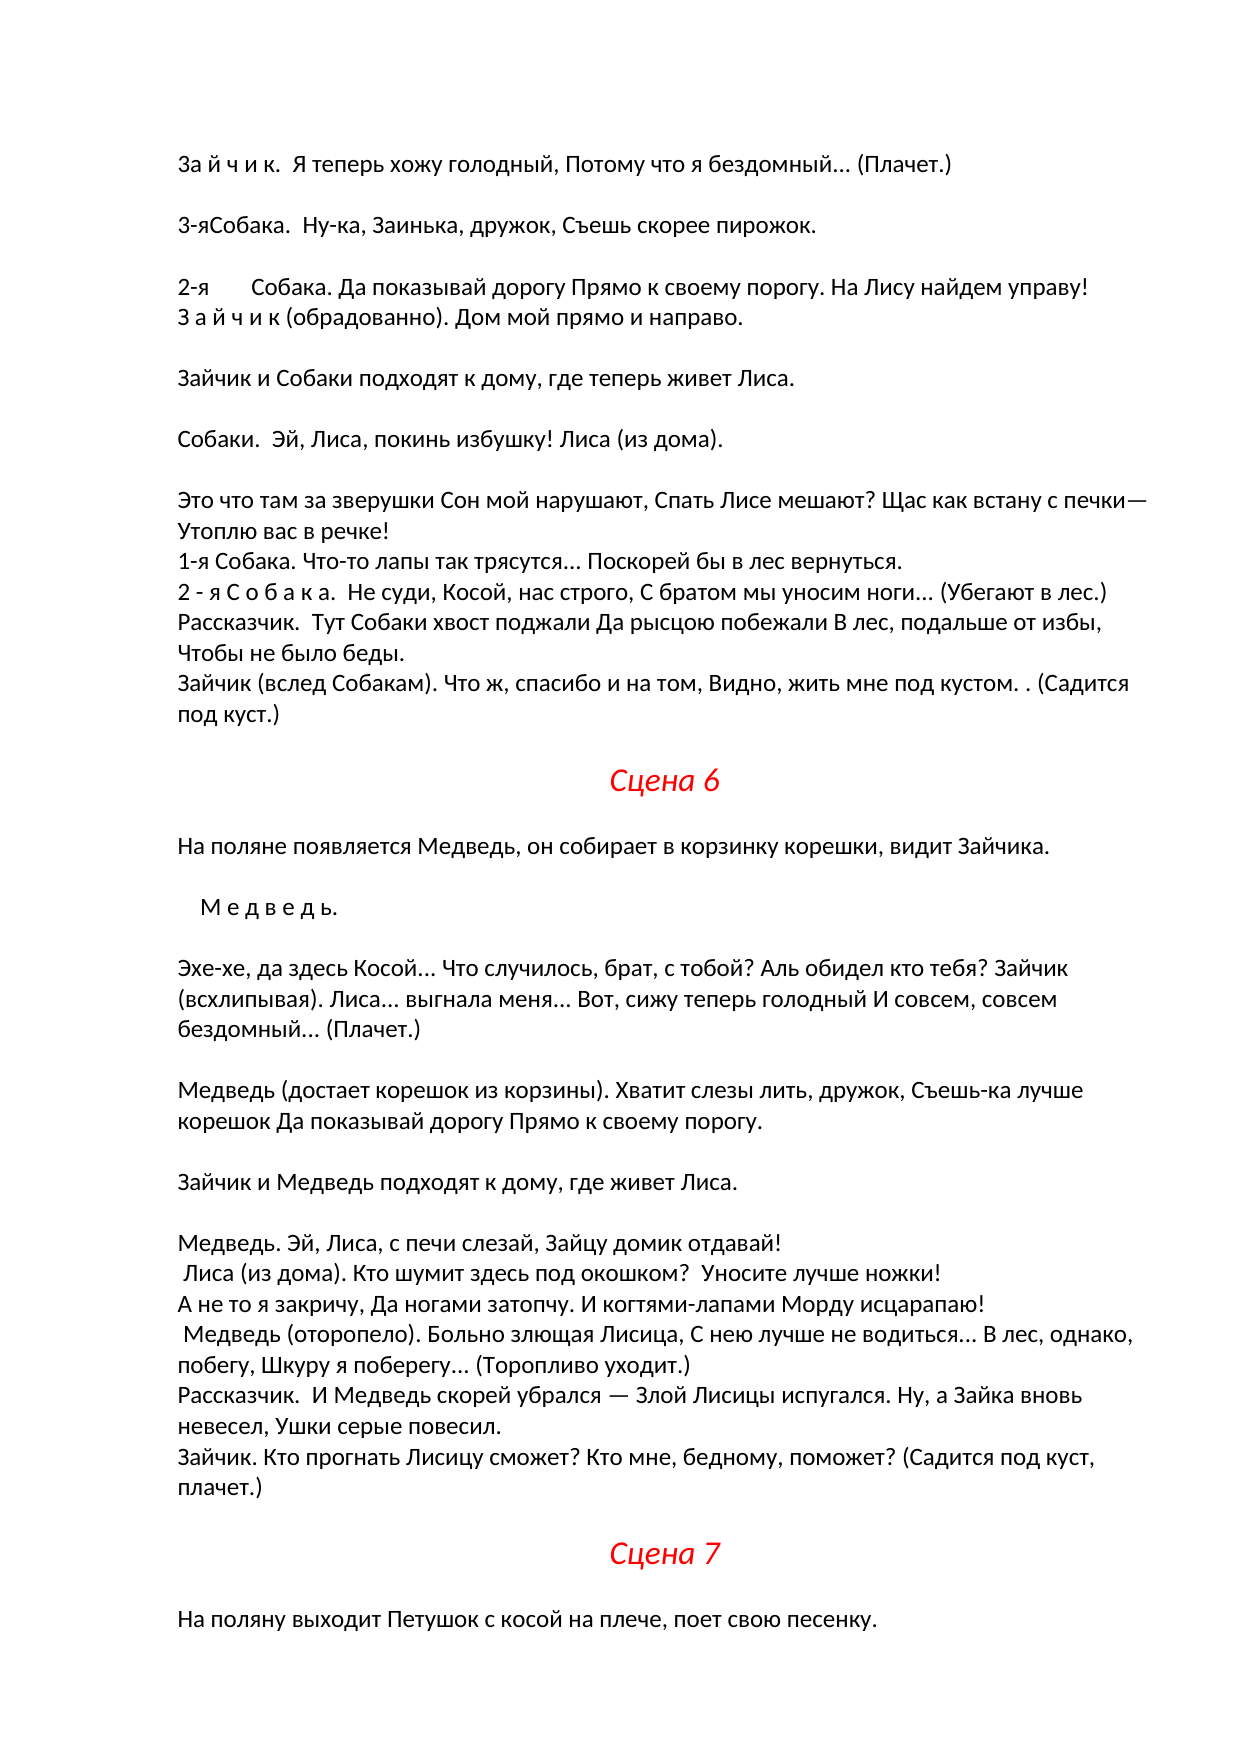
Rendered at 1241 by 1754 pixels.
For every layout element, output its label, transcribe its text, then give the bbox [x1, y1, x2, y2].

text З а й ч и к (обрадованно). Дом мой прямо и направо. [177, 301, 1152, 332]
text 2 - я С о б а к а. Не суди, Косой, нас строго, С братом мы уносим ноги... (Убегают в лес.) Рассказчик. Тут Собаки хвост поджали Да рысцою побежали В лес, подальше от избы, Чтобы не было беды. [177, 576, 1152, 667]
text Зайчик (вслед Собакам). Что ж, спасибо и на том, Видно, жить мне под кустом. . (Садится под куст.) [177, 667, 1152, 728]
text На поляну выходит Петушок с косой на плече, поет свою песенку. [177, 1603, 1152, 1634]
text Зайчик и Собаки подходят к дому, где теперь живет Лиса. [177, 362, 1152, 393]
text Зайчик и Медведь подходят к дому, где живет Лиса. [177, 1166, 1152, 1197]
text Это что там за зверушки Сон мой нарушают, Спать Лисе мешают? Щас как встану с печки— Утоплю вас в речке! [177, 484, 1152, 545]
text 3а й ч и к. Я теперь хожу голодный, Потому что я бездомный... (Плачет.) [177, 149, 1152, 179]
text Лиса (из дома). Кто шумит здесь под окошком? Уносите лучше ножки! [177, 1258, 1152, 1288]
text Медведь (достает корешок из корзины). Хватит слезы лить, дружок, Съешь-ка лучше корешок Да показывай дорогу Прямо к своему порогу. [177, 1074, 1152, 1136]
text На поляне появляется Медведь, он собирает в корзинку корешки, видит Зайчика. [177, 830, 1152, 861]
text Медведь (оторопело). Больно злющая Лисица, С нею лучше не водиться... В лес, однако, побегу, Шкуру я поберегу... (Торопливо уходит.) [177, 1319, 1152, 1380]
text М е д в е д ь. [177, 891, 1152, 922]
text 3-яСобака. Ну-ка, Заинька, дружок, Съешь скорее пирожок. [177, 210, 1152, 240]
text 1-я Собака. Что-то лапы так трясутся... Поскорей бы в лес вернуться. [177, 545, 1152, 576]
text Зайчик. Кто прогнать Лисицу сможет? Кто мне, бедному, поможет? (Садится под куст, плачет.) [177, 1441, 1152, 1502]
text 2-я Собака. Да показывай дорогу Прямо к своему порогу. На Лису найдем управу! [177, 271, 1152, 301]
text Сцена 6 [177, 759, 1152, 800]
text Рассказчик. И Медведь скорей убрался — Злой Лисицы испугался. Ну, а Зайка вновь невесел, Ушки серые повесил. [177, 1380, 1152, 1441]
text Эхе-хе, да здесь Косой... Что случилось, брат, с тобой? Аль обидел кто тебя? Зайчик (всхлипывая). Лиса... выгнала меня... Вот, сижу теперь голодный И совсем, совсем бездомный... (Плачет.) [177, 952, 1152, 1044]
text Собаки. Эй, Лиса, покинь избушку! Лиса (из дома). [177, 423, 1152, 454]
text А не то я закричу, Да ногами затопчу. И когтями-лапами Морду исцарапаю! [177, 1288, 1152, 1319]
text Медведь. Эй, Лиса, с печи слезай, Зайцу домик отдавай! [177, 1227, 1152, 1258]
text Сцена 7 [177, 1532, 1152, 1573]
